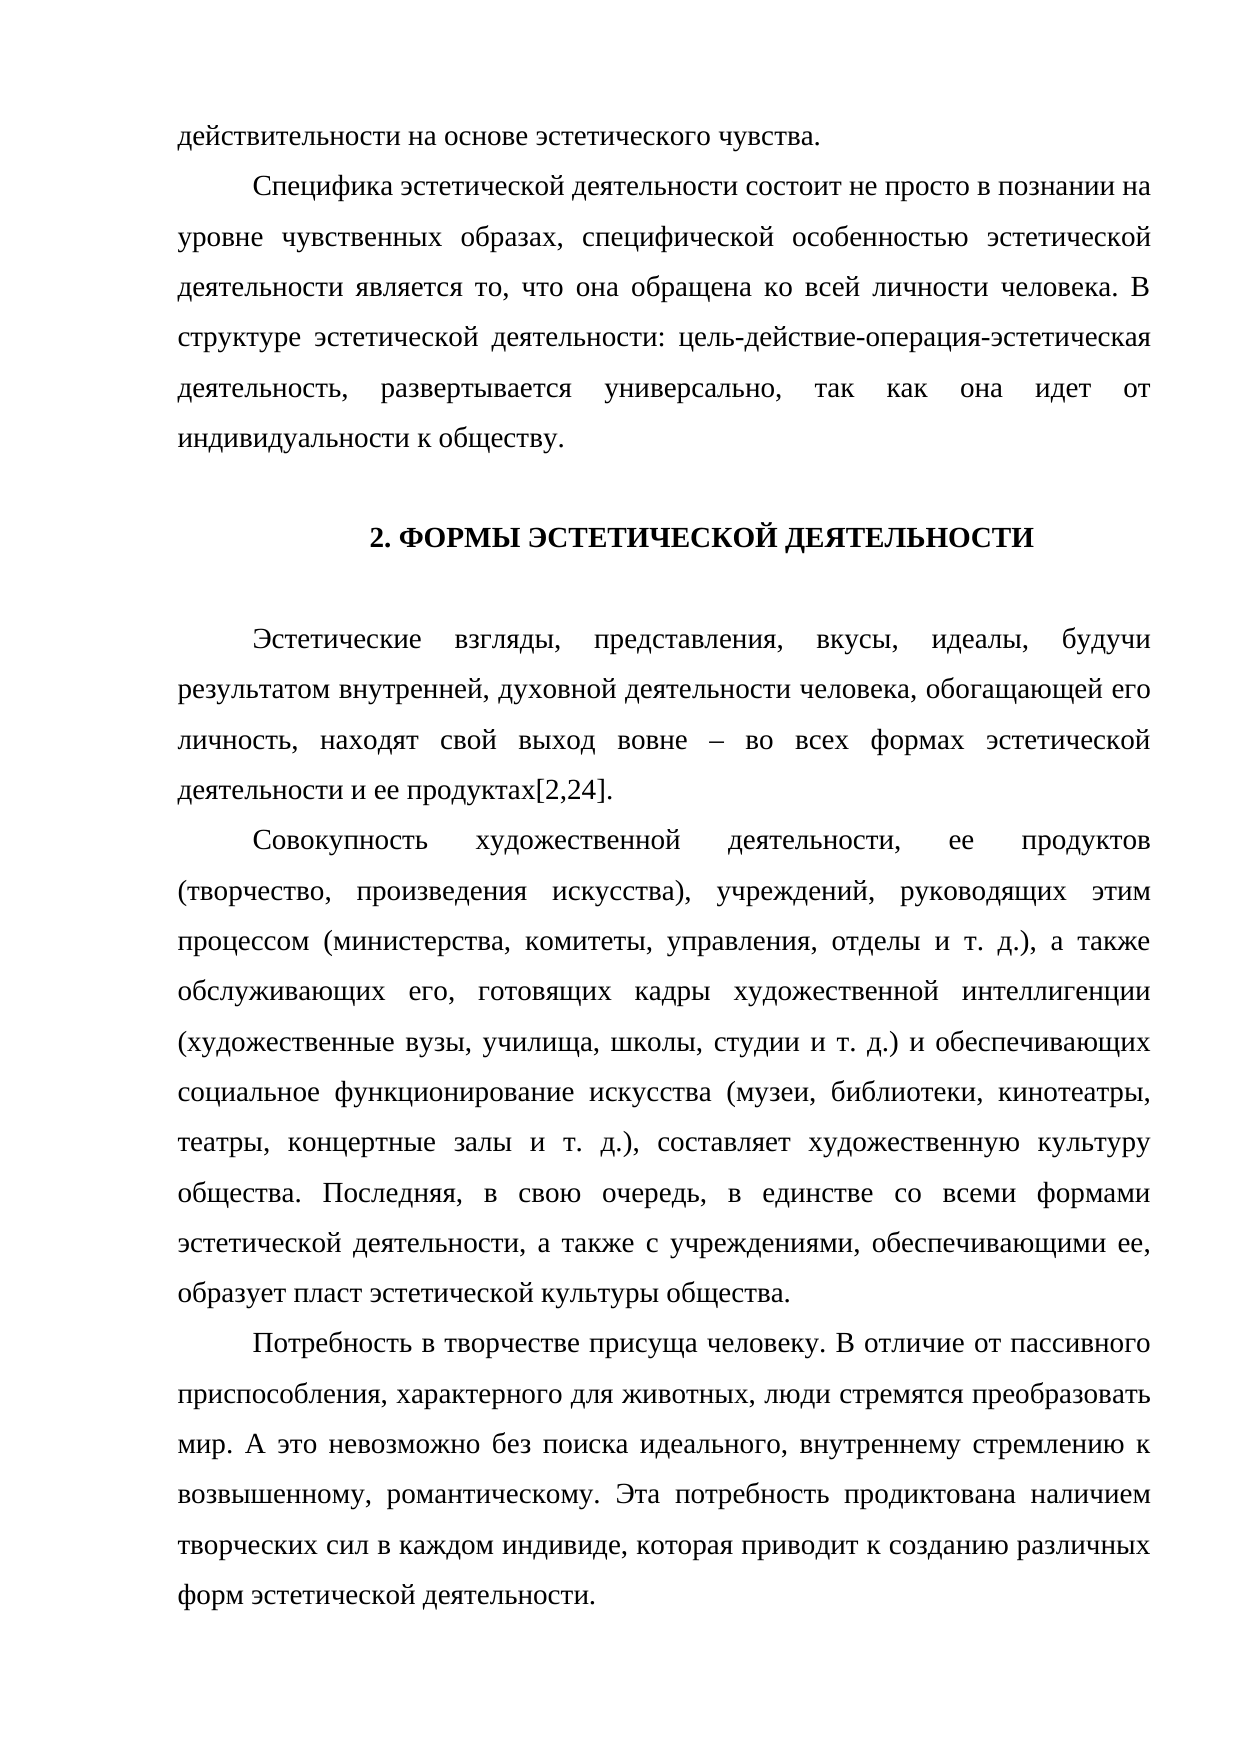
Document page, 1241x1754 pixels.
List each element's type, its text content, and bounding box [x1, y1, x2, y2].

text Потребность в творчестве присуща человеку. В отличие от пассивного приспособления, характерного для животных, люди стремятся преобразовать мир. А это невозможно без поиска идеального, внутреннему стремлению к возвышенному, романтическому. Эта потребность продиктована наличием творческих сил в каждом индивиде, которая приводит к созданию различных форм эстетической деятельности. [177, 1326, 1152, 1611]
text 2. ФОРМЫ ЭСТЕТИЧЕСКОЙ ДЕЯТЕЛЬНОСТИ [177, 521, 1152, 554]
text Совокупность художественной деятельности, ее продуктов (творчество, произведения искусства), учреждений, руководящих этим процессом (министерства, комитеты, управления, отделы и т. д.), а также обслуживающих его, готовящих кадры художественной интеллигенции (художественные вузы, училища, школы, студии и т. д.) и обеспечивающих социальное функционирование искусства (музеи, библиотеки, кинотеатры, театры, концертные залы и т. д.), составляет художественную культуру общества. Последняя, в свою очередь, в единстве со всеми формами эстетической деятельности, а также с учреждениями, обеспечивающими ее, образует пласт эстетической культуры общества. [177, 822, 1152, 1309]
text Специфика эстетической деятельности состоит не просто в познании на уровне чувственных образах, специфической особенностью эстетической деятельности является то, что она обращена ко всей личности человека. В структуре эстетической деятельности: цель-действие-операция-эстетическая деятельность, развертывается универсально, так как она идет от индивидуальности к обществу. [177, 168, 1152, 453]
text Эстетические взгляды, представления, вкусы, идеалы, будучи результатом внутренней, духовной деятельности человека, обогащающей его личность, находят свой выход вовне – во всех формах эстетической деятельности и ее продуктах[2,24]. [177, 621, 1152, 806]
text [177, 118, 1152, 152]
